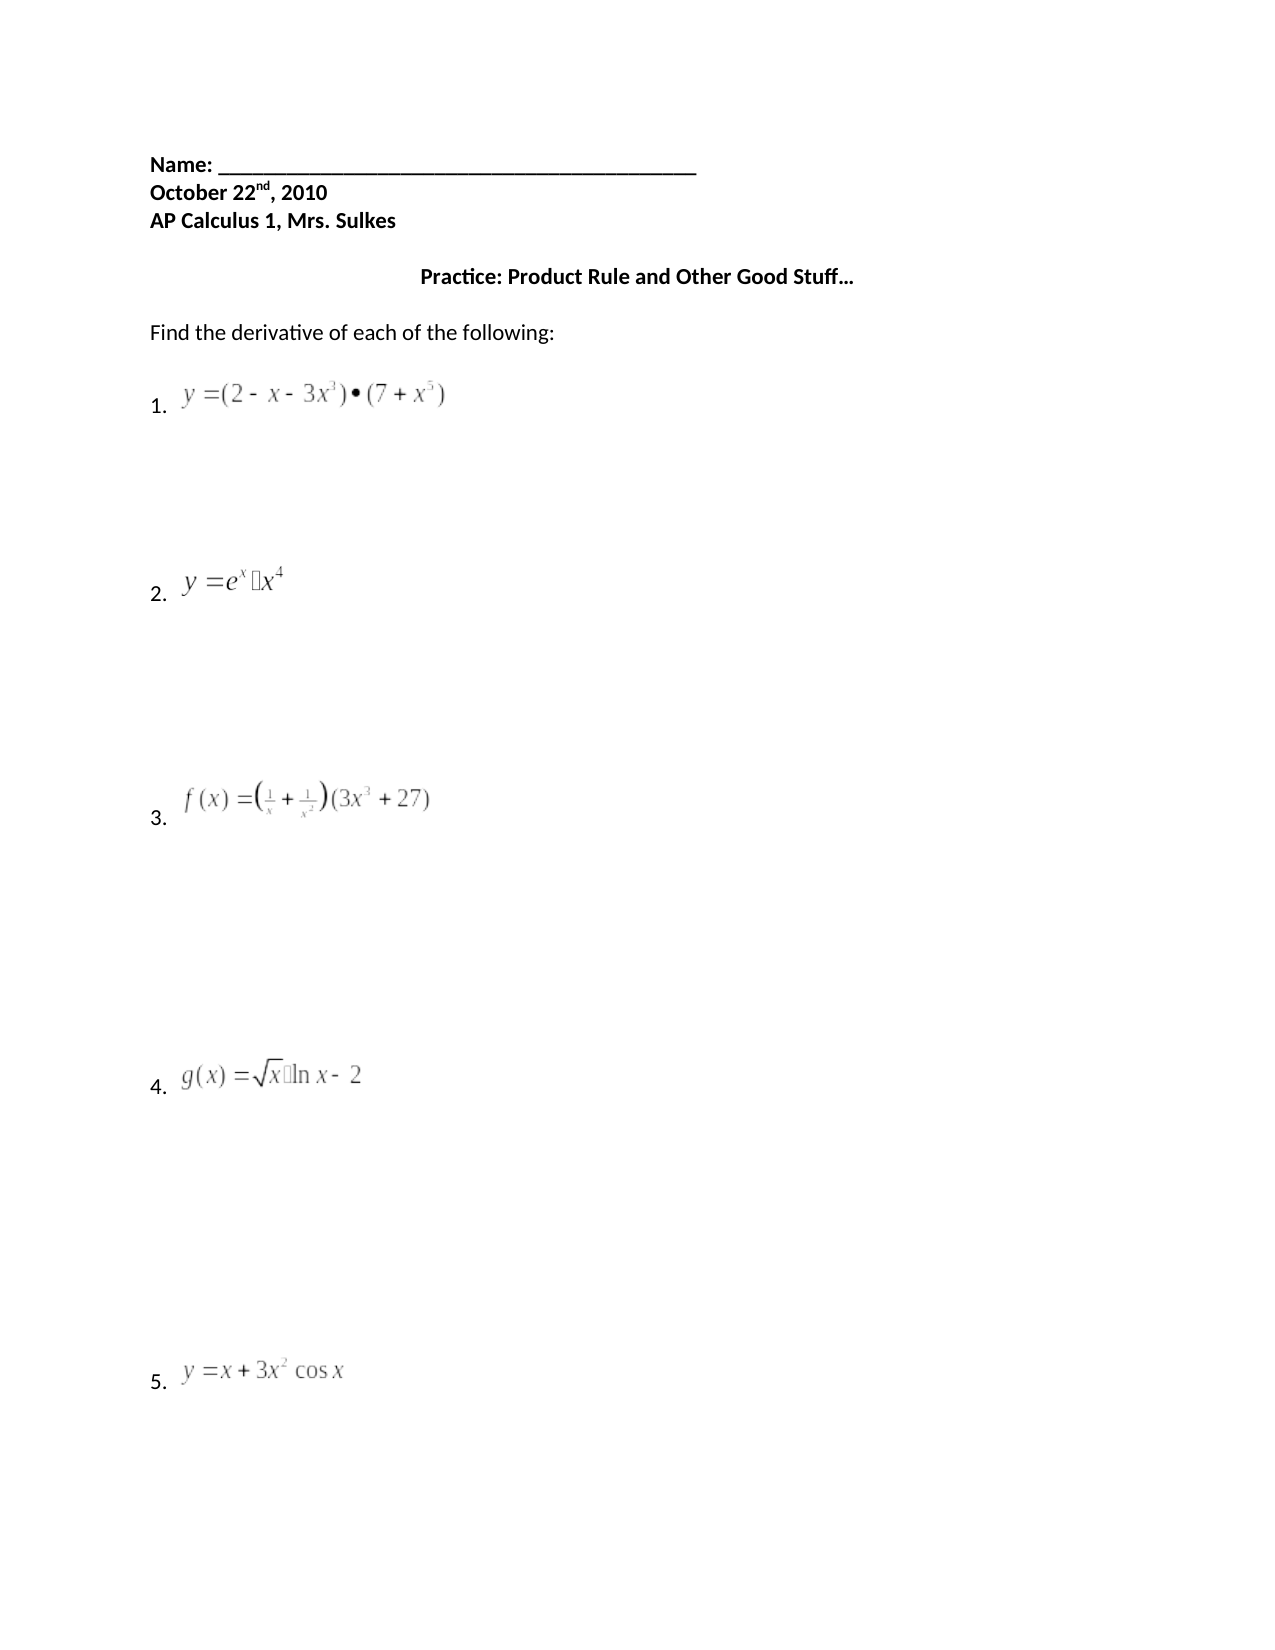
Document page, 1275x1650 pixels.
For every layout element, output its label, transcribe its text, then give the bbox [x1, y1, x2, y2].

text 1. [150, 374, 1125, 419]
text 4. [150, 1055, 1125, 1100]
text Practice: Product Rule and Other Good Stuff… [150, 262, 1125, 290]
text Name: __________________________________________ [150, 150, 1125, 178]
text 2. [150, 559, 1125, 607]
text AP Calculus 1, Mrs. Sulkes [150, 206, 1125, 234]
text October 22nd, 2010 [150, 178, 1125, 206]
text 5. [150, 1352, 1125, 1395]
text Find the derivative of each of the following: [150, 318, 1125, 346]
text 3. [150, 775, 1125, 831]
